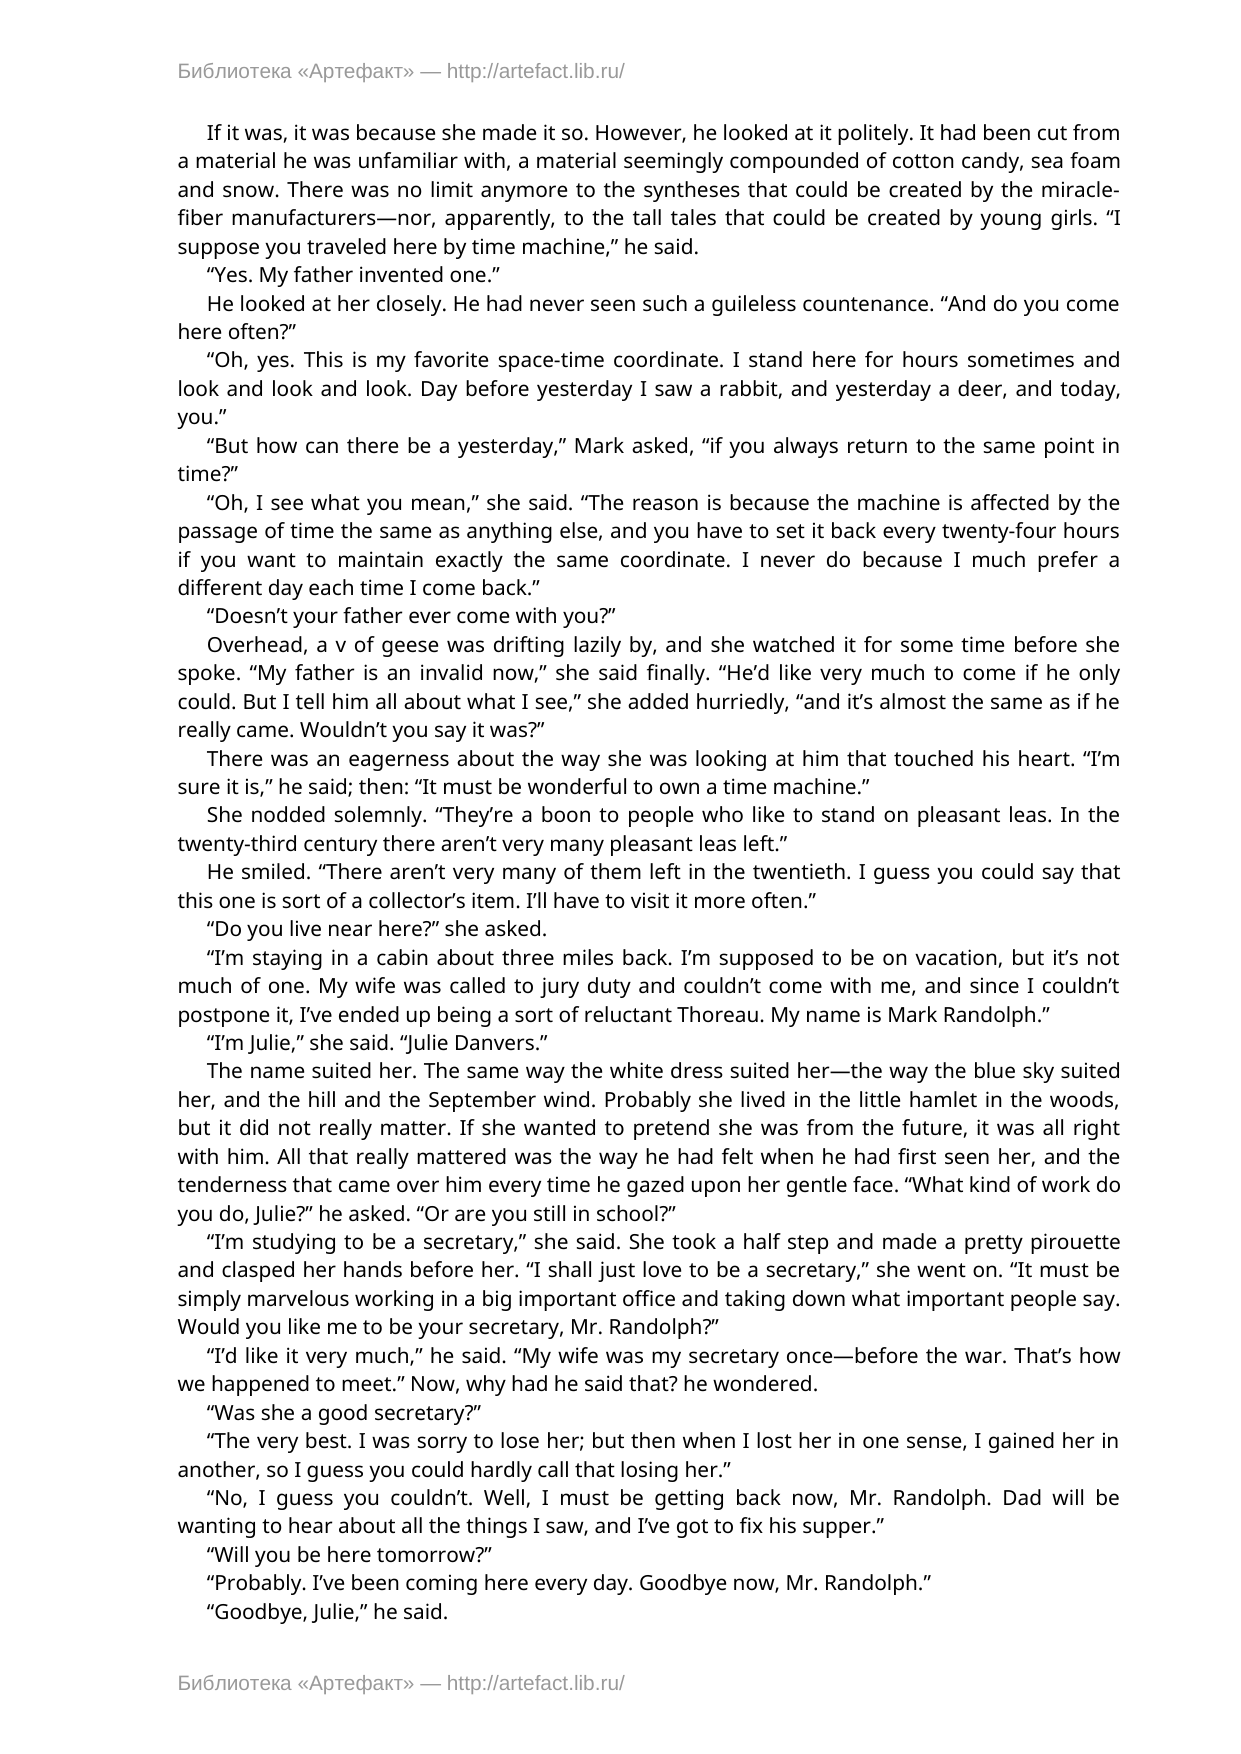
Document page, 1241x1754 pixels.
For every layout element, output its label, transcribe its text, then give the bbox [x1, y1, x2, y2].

text “Oh, I see what you mean,” she said. “The reason is because the machine is affected by the passage of time the same as anything else, and you have to set it back every twenty-four hours if you want to maintain exactly the same coordinate. I never do because I much prefer a different day each time I come back.” [177, 488, 1122, 602]
text She nodded solemnly. “They’re a boon to people who like to stand on pleasant leas. In the twenty-third century there aren’t very many pleasant leas left.” [177, 801, 1122, 857]
text “Oh, yes. This is my favorite space-time coordinate. I stand here for hours sometimes and look and look and look. Day before yesterday I saw a rabbit, and yesterday a deer, and today, you.” [177, 346, 1122, 431]
text He looked at her closely. He had never seen such a guileless countenance. “And do you come here often?” [177, 289, 1122, 346]
text “Will you be here tomorrow?” [177, 1540, 1122, 1568]
text “Do you live near here?” she asked. [177, 914, 1122, 943]
text The name suited her. The same way the white dress suited her—the way the blue sky suited her, and the hill and the September wind. Probably she lived in the little hamlet in the woods, but it did not really matter. If she wanted to pretend she was from the future, it was all right with him. All that really mattered was the way he had felt when he had first seen her, and the tenderness that came over him every time he gazed upon her gentle face. “What kind of work do you do, Julie?” he asked. “Or are you still in school?” [177, 1057, 1122, 1227]
text Overhead, a v of geese was drifting lazily by, and she watched it for some time before she spoke. “My father is an invalid now,” she said finally. “He’d like very much to come if he only could. But I tell him all about what I see,” she added hurriedly, “and it’s almost the same as if he really came. Wouldn’t you say it was?” [177, 630, 1122, 744]
text “Probably. I’ve been coming here every day. Goodbye now, Mr. Randolph.” [177, 1568, 1122, 1597]
text “The very best. I was sorry to lose her; but then when I lost her in one sense, I gained her in another, so I guess you could hardly call that losing her.” [177, 1426, 1122, 1483]
text “But how can there be a yesterday,” Mark asked, “if you always return to the same point in time?” [177, 431, 1122, 488]
text He smiled. “There aren’t very many of them left in the twentieth. I guess you could say that this one is sort of a collector’s item. I’ll have to visit it more often.” [177, 857, 1122, 914]
text “I’d like it very much,” he said. “My wife was my secretary once—before the war. That’s how we happened to meet.” Now, why had he said that? he wondered. [177, 1341, 1122, 1398]
text “I’m studying to be a secretary,” she said. She took a half step and made a pretty pirouette and clasped her hands before her. “I shall just love to be a secretary,” she went on. “It must be simply marvelous working in a big important office and taking down what important people say. Would you like me to be your secretary, Mr. Randolph?” [177, 1227, 1122, 1341]
text “Doesn’t your father ever come with you?” [177, 602, 1122, 630]
text “Yes. My father invented one.” [177, 260, 1122, 289]
text There was an eagerness about the way she was looking at him that touched his heart. “I’m sure it is,” he said; then: “It must be wonderful to own a time machine.” [177, 744, 1122, 801]
text “No, I guess you couldn’t. Well, I must be getting back now, Mr. Randolph. Dad will be wanting to hear about all the things I saw, and I’ve got to fix his supper.” [177, 1483, 1122, 1540]
text “I’m Julie,” she said. “Julie Danvers.” [177, 1028, 1122, 1057]
text “I’m staying in a cabin about three miles back. I’m supposed to be on vacation, but it’s not much of one. My wife was called to jury duty and couldn’t come with me, and since I couldn’t postpone it, I’ve ended up being a sort of reluctant Thoreau. My name is Mark Randolph.” [177, 943, 1122, 1028]
text “Goodbye, Julie,” he said. [177, 1597, 1122, 1625]
text “Was she a good secretary?” [177, 1398, 1122, 1426]
text If it was, it was because she made it so. However, he looked at it politely. It had been cut from a material he was unfamiliar with, a material seemingly compounded of cotton candy, sea foam and snow. There was no limit anymore to the syntheses that could be created by the miracle-fiber manufacturers—nor, apparently, to the tall tales that could be created by young girls. “I suppose you traveled here by time machine,” he said. [177, 118, 1122, 260]
